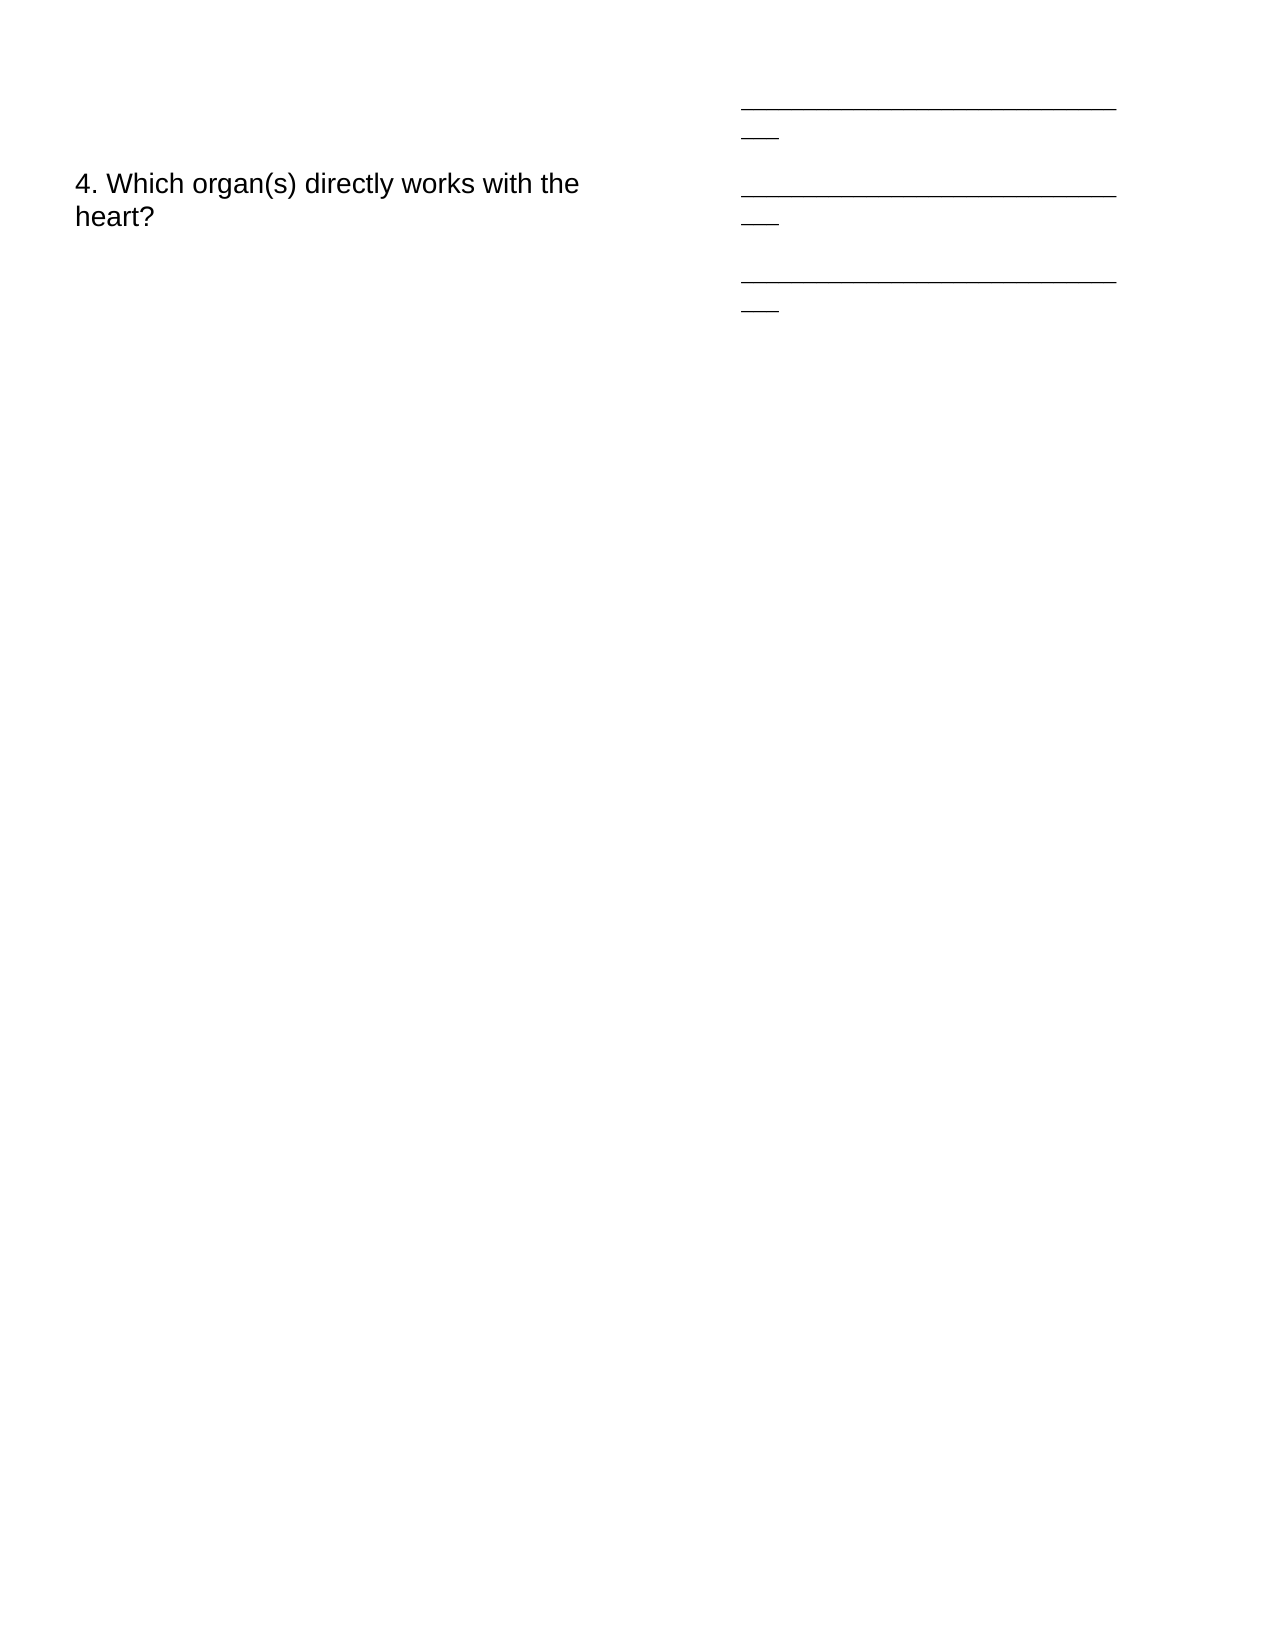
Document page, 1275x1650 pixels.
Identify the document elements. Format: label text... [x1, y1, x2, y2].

table_cell 4. Which organ(s) directly works with the heart? [36, 45, 702, 354]
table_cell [702, 45, 1161, 354]
